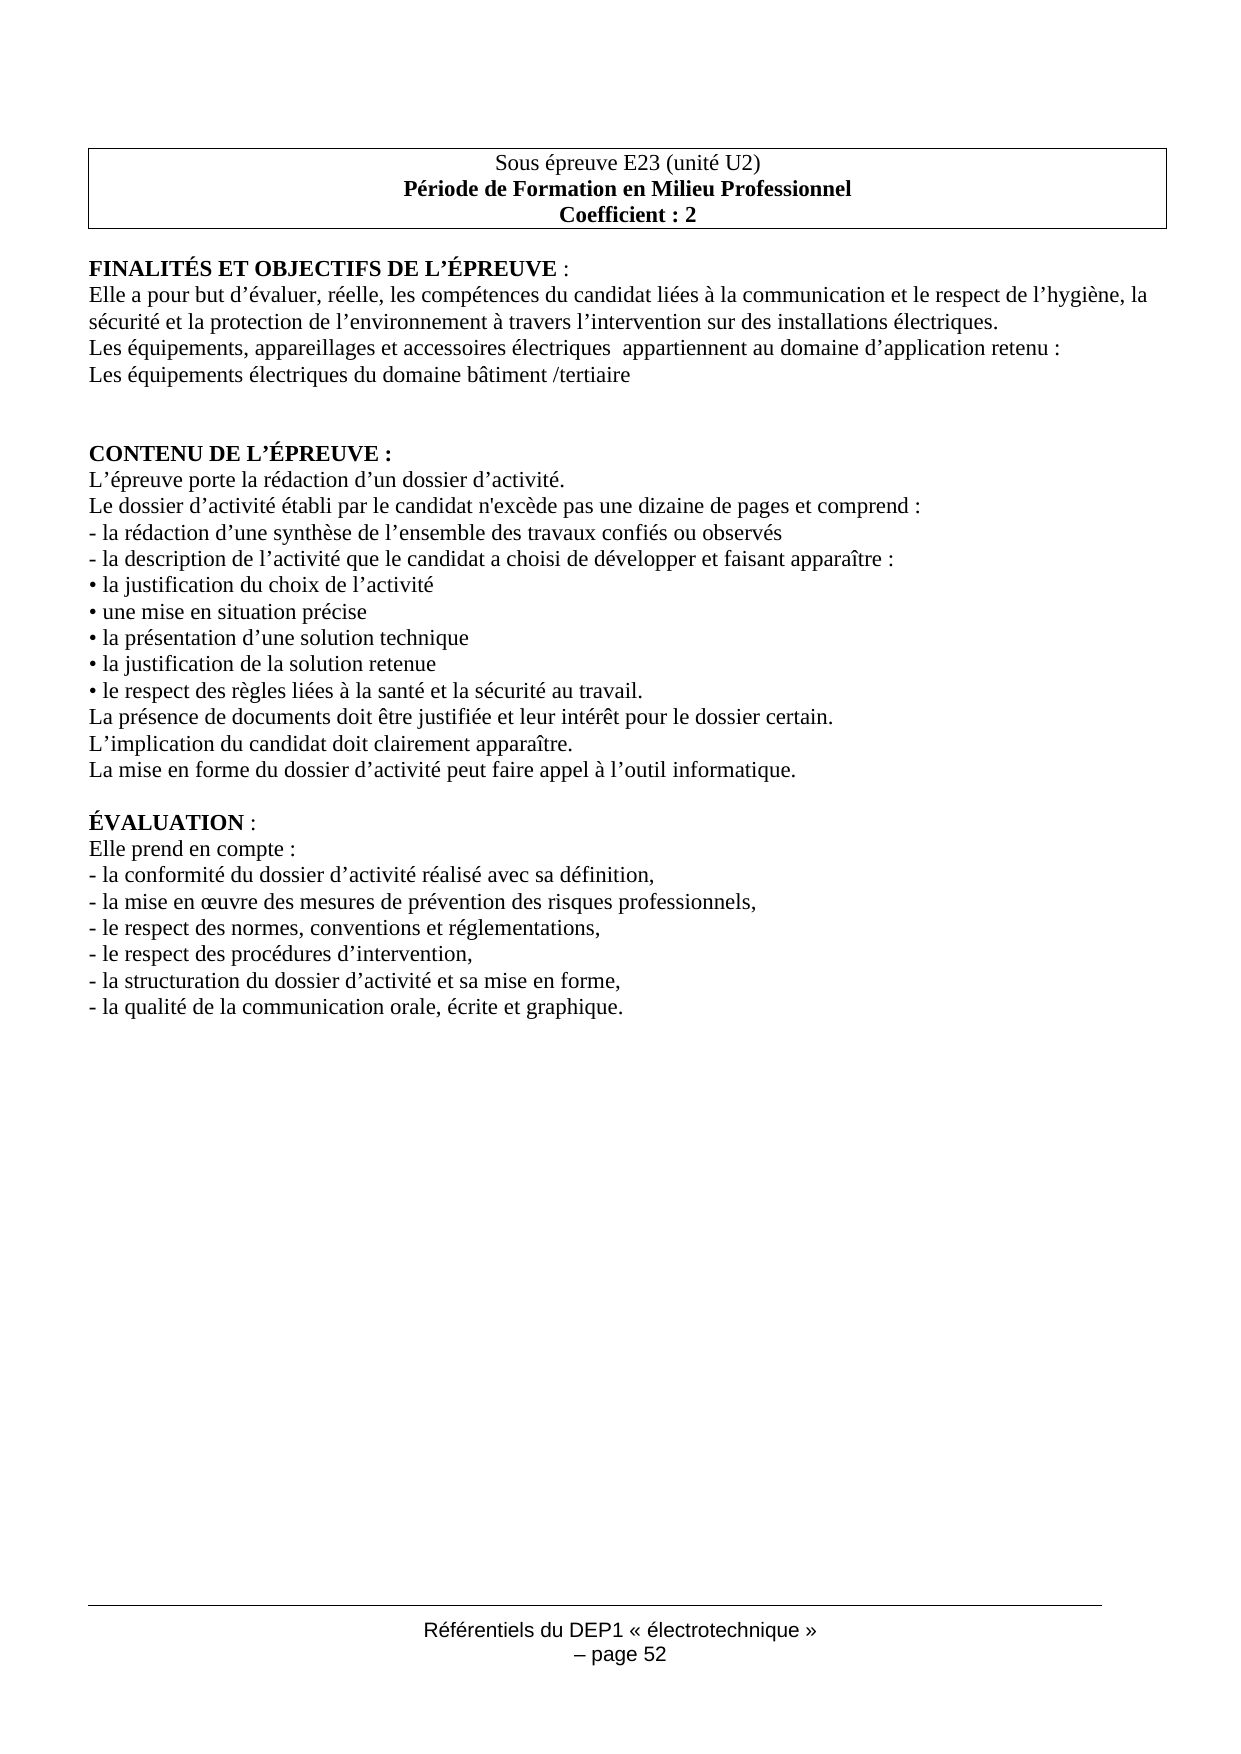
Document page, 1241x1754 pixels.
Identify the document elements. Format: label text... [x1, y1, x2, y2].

text • la justification de la solution retenue [89, 651, 1152, 677]
text ÉVALUATION : [89, 809, 1152, 835]
text • la justification du choix de l’activité [89, 571, 1152, 598]
text - la description de l’activité que le candidat a choisi de développer et faisant apparaître : [89, 545, 1152, 571]
text Le dossier d’activité établi par le candidat n'excède pas une dizaine de pages et comprend : [89, 492, 1152, 519]
text Elle prend en compte : [89, 835, 1152, 861]
text L’implication du candidat doit clairement apparaître. [89, 729, 1152, 756]
text - la conformité du dossier d’activité réalisé avec sa définition, [89, 861, 1152, 888]
text La mise en forme du dossier d’activité peut faire appel à l’outil informatique. [89, 756, 1152, 782]
text • une mise en situation précise [89, 598, 1152, 624]
text - la rédaction d’une synthèse de l’ensemble des travaux confiés ou observés [89, 519, 1152, 545]
text Les équipements, appareillages et accessoires électriques appartiennent au domaine d’application retenu : [89, 334, 1152, 361]
text Les équipements électriques du domaine bâtiment /tertiaire [89, 361, 1152, 387]
text - le respect des normes, conventions et réglementations, [89, 914, 1152, 940]
text • la présentation d’une solution technique [89, 624, 1152, 651]
text - la structuration du dossier d’activité et sa mise en forme, [89, 967, 1152, 993]
text - la qualité de la communication orale, écrite et graphique. [89, 993, 1152, 1019]
text - le respect des procédures d’intervention, [89, 940, 1152, 967]
text CONTENU DE L’ÉPREUVE : [89, 440, 1152, 466]
text FINALITÉS ET OBJECTIFS DE L’ÉPREUVE : [89, 255, 1152, 282]
table_header Sous épreuve E23 (unité U2) Période de Formation en Milieu Professionnel Coefficient : 2 [89, 149, 1166, 228]
text - la mise en œuvre des mesures de prévention des risques professionnels, [89, 888, 1152, 914]
text • le respect des règles liées à la santé et la sécurité au travail. [89, 677, 1152, 703]
text La présence de documents doit être justifiée et leur intérêt pour le dossier certain. [89, 703, 1152, 729]
text Elle a pour but d’évaluer, réelle, les compétences du candidat liées à la communication et le respect de l’hygiène, la sécurité et la protection de l’environnement à travers l’intervention sur des installations électriques. [89, 282, 1152, 334]
text L’épreuve porte la rédaction d’un dossier d’activité. [89, 466, 1152, 492]
